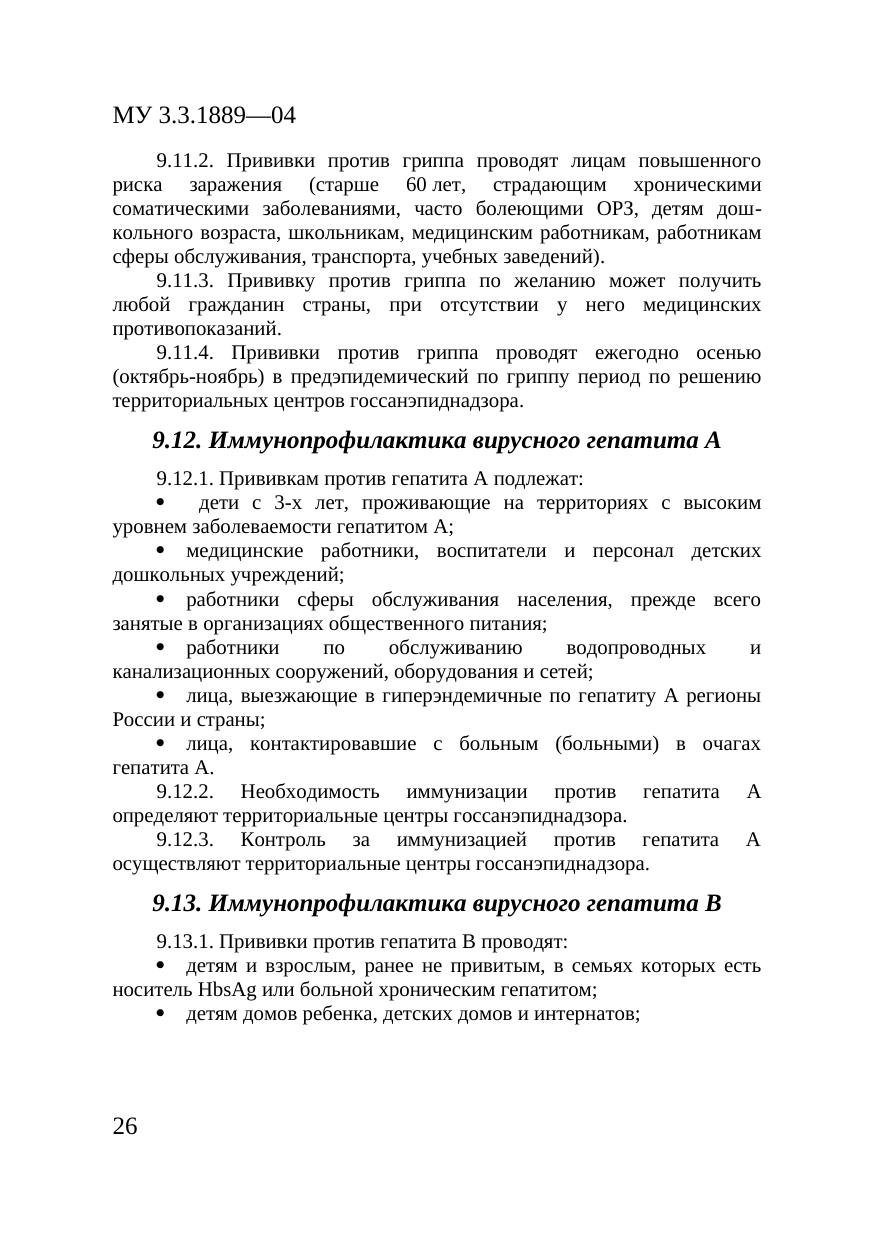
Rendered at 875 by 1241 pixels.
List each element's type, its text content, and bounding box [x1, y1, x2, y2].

text детям и взрослым, ранее не привитым, в семьях которых есть носитель HbsAg или больной хроническим гепатитом; [112, 953, 762, 1001]
text работники сферы обслуживания населения, прежде всего занятые в организациях общественного питания; [112, 586, 762, 634]
text 9.12.1. Прививкам против гепатита А подлежат: [112, 466, 762, 490]
text 9.11.2. Прививки против гриппа проводят лицам повышенного риска заражения (старше 60 лет, страдающим хроническими соматическими заболеваниями, часто болеющими ОРЗ, детям дошкольного возраста, школьникам, медицинским работникам, работникам сферы обслуживания, транспорта, учебных заведений). [112, 148, 762, 268]
text 9.12. Иммунопрофилактика вирусного гепатита А [112, 425, 762, 454]
text дети с 3-х лет, проживающие на территориях с высоким уровнем заболеваемости гепатитом А; [112, 490, 762, 538]
text 9.12.2. Необходимость иммунизации против гепатита А определяют территориальные центры госсанэпиднадзора. [112, 779, 762, 827]
text лица, контактировавшие с больным (больными) в очагах гепатита А. [112, 731, 762, 779]
text 9.11.3. Прививку против гриппа по желанию может получить любой гражданин страны, при отсутствии у него медицинских противопоказаний. [112, 268, 762, 340]
text детям домов ребенка, детских домов и интернатов; [112, 1001, 762, 1025]
text лица, выезжающие в гиперэндемичные по гепатиту А регионы России и страны; [112, 683, 762, 731]
text 9.11.4. Прививки против гриппа проводят ежегодно осенью (октябрь-ноябрь) в предэпидемический по гриппу период по решению территориальных центров госсанэпиднадзора. [112, 340, 762, 412]
text 9.13.1. Прививки против гепатита В проводят: [112, 929, 762, 953]
text медицинские работники, воспитатели и персонал детских дошкольных учреждений; [112, 538, 762, 586]
text работники по обслуживанию водопроводных и канализационных сооружений, оборудования и сетей; [112, 634, 762, 683]
text 9.13. Иммунопрофилактика вирусного гепатита В [112, 888, 762, 916]
text 9.12.3. Контроль за иммунизацией против гепатита А осуществляют территориальные центры госсанэпиднадзора. [112, 827, 762, 875]
